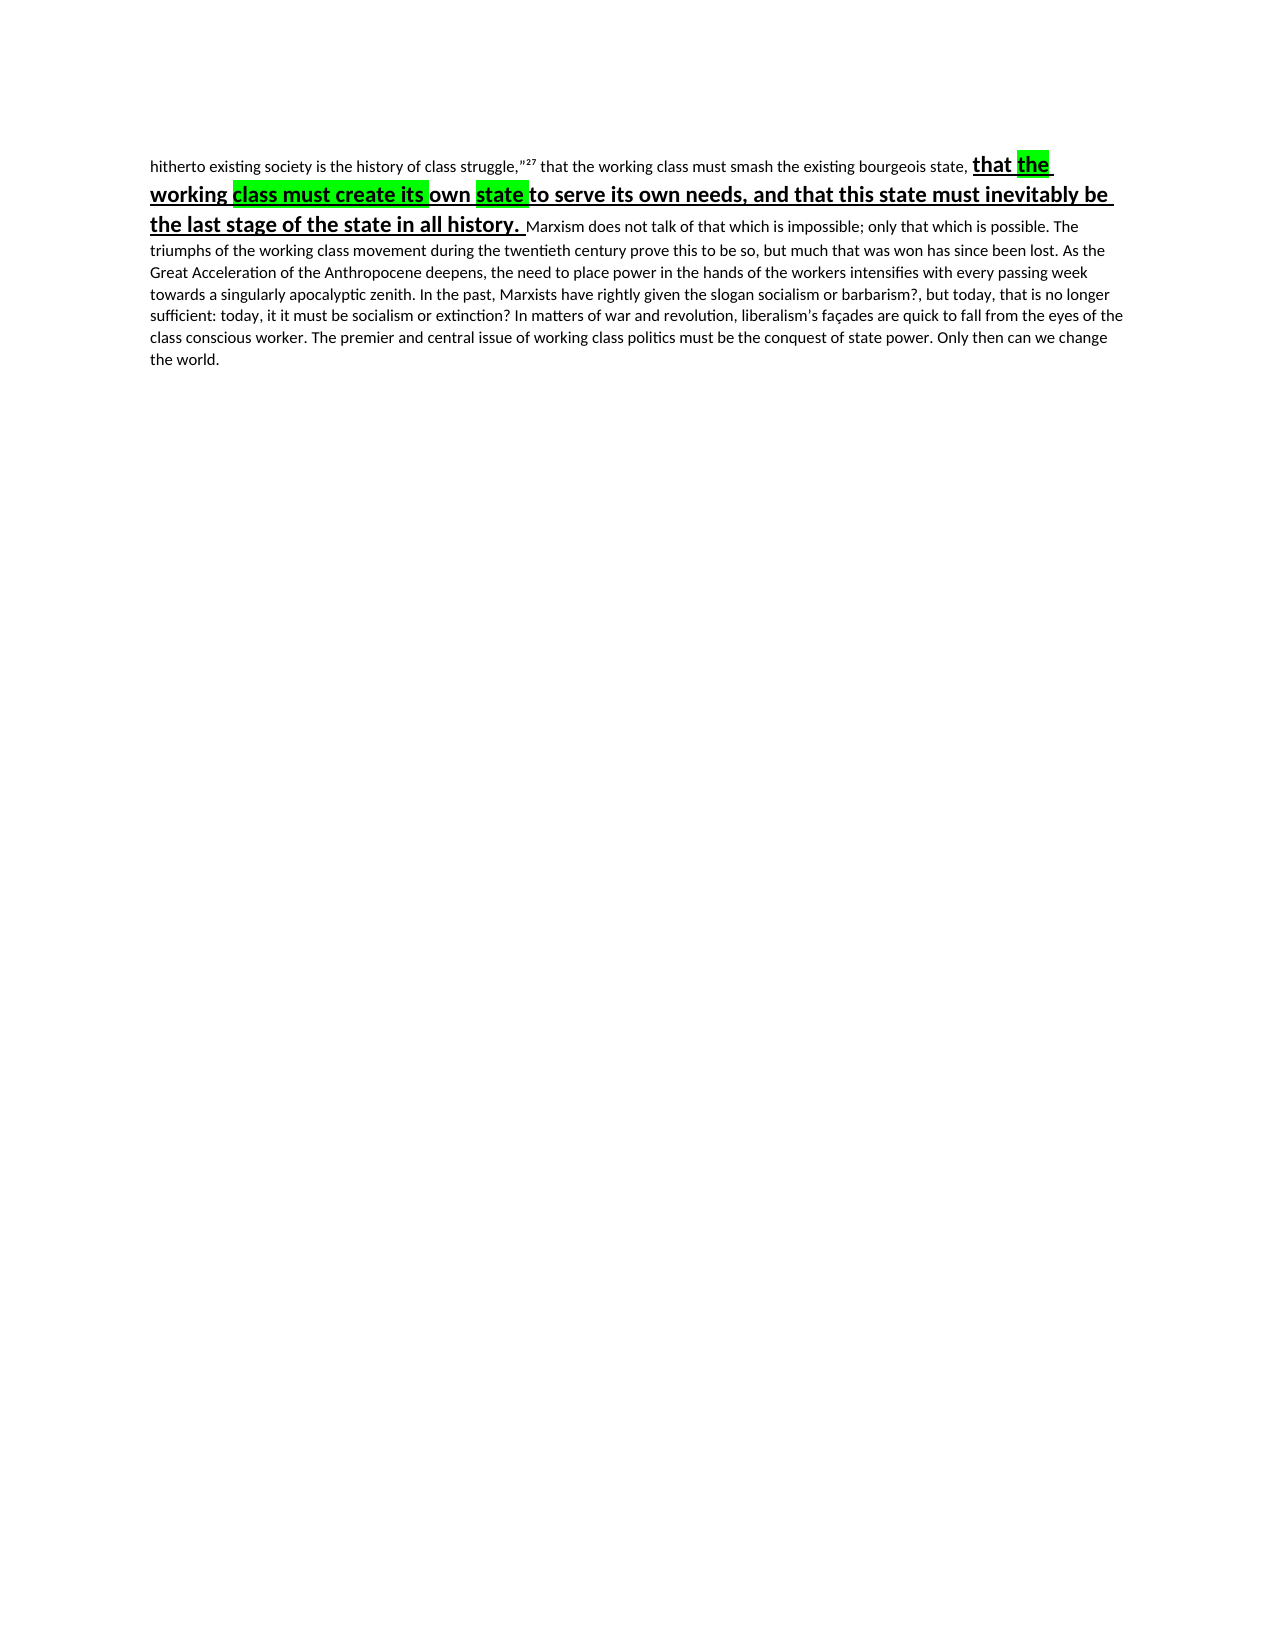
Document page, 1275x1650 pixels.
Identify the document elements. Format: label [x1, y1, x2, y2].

text [150, 150, 1125, 370]
